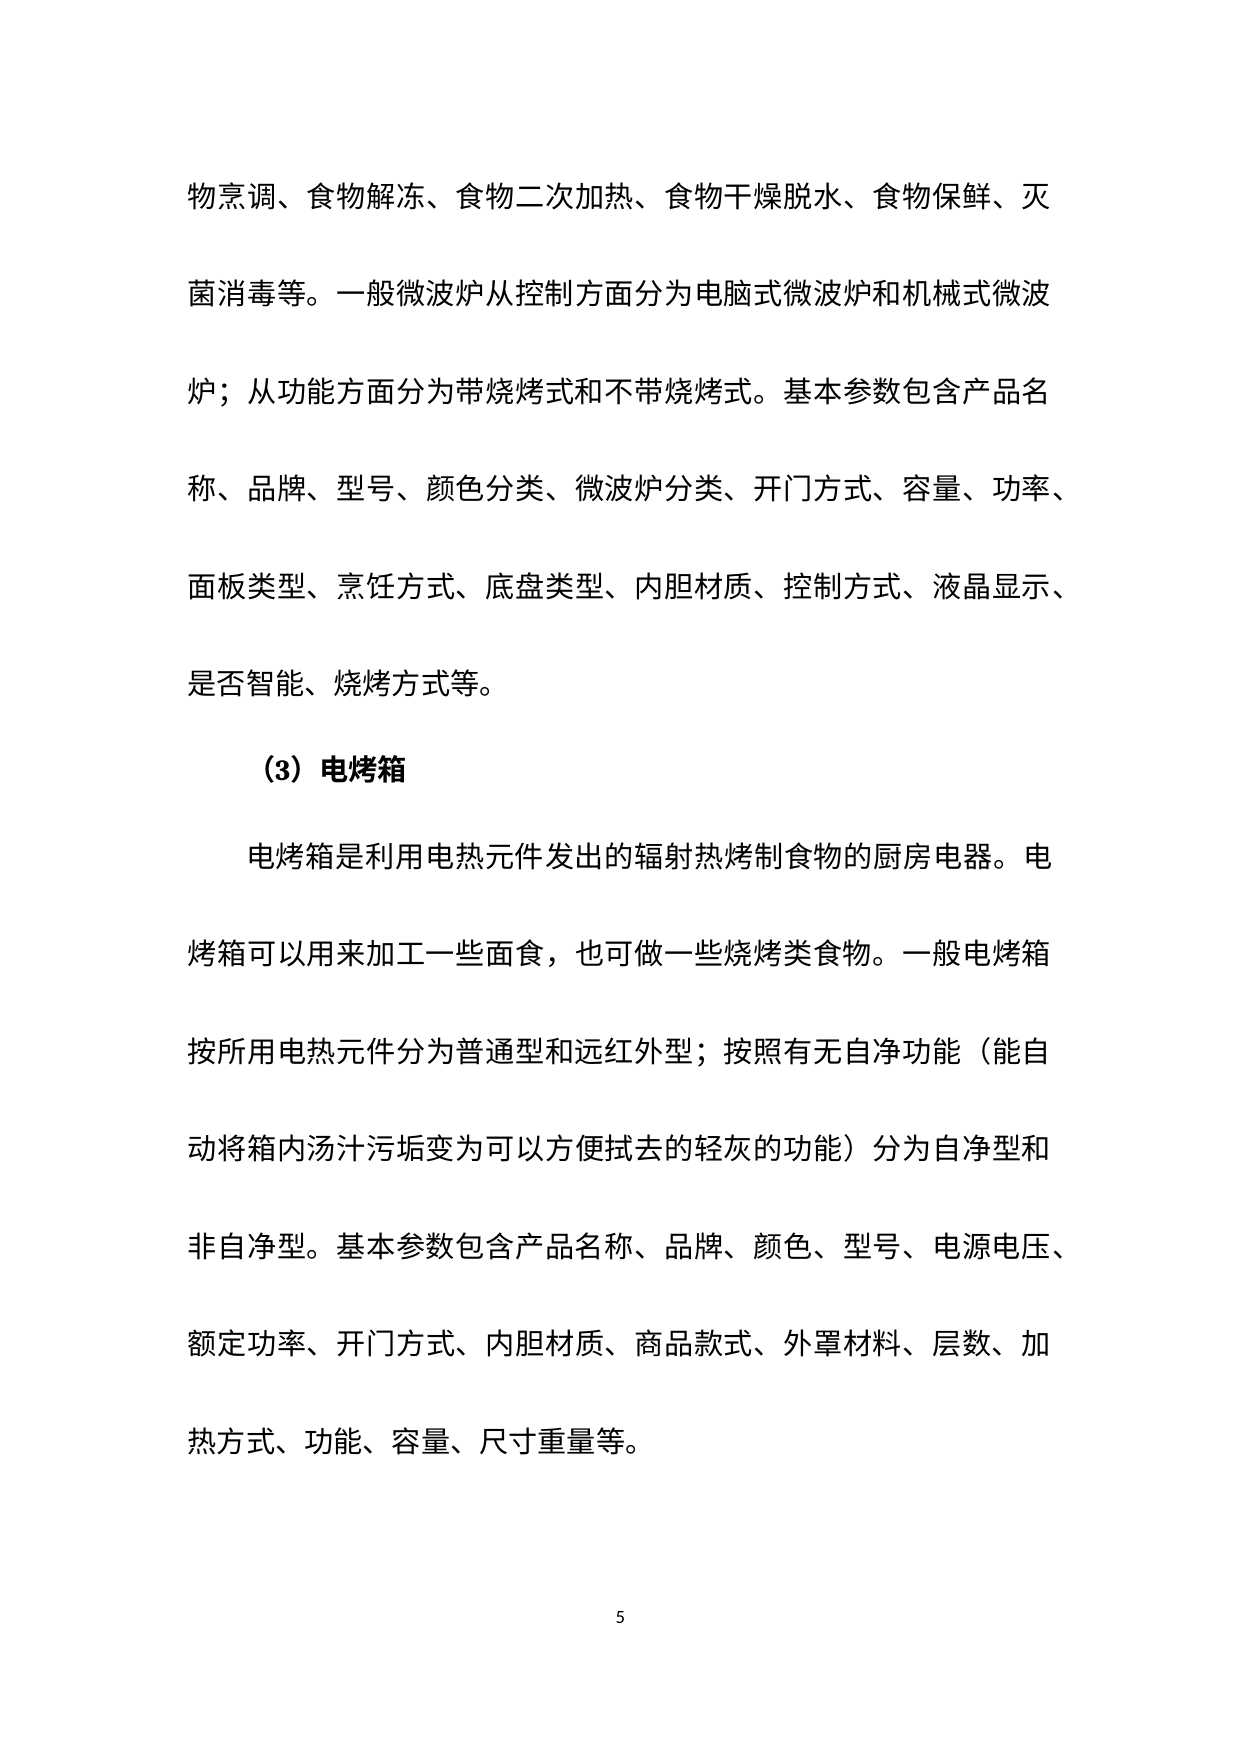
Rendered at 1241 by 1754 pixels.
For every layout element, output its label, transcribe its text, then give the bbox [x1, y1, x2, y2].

subtitle （3）电烤箱 [187, 736, 1053, 801]
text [187, 162, 1053, 714]
text 电烤箱是利用电热元件发出的辐射热烤制食物的厨房电器。电烤箱可以用来加工一些面食，也可做一些烧烤类食物。一般电烤箱按所用电热元件分为普通型和远红外型；按照有无自净功能（能自动将箱内汤汁污垢变为可以方便拭去的轻灰的功能）分为自净型和非自净型。基本参数包含产品名称、品牌、颜色、型号、电源电压、额定功率、开门方式、内胆材质、商品款式、外罩材料、层数、加热方式、功能、容量、尺寸重量等。 [187, 822, 1053, 1472]
